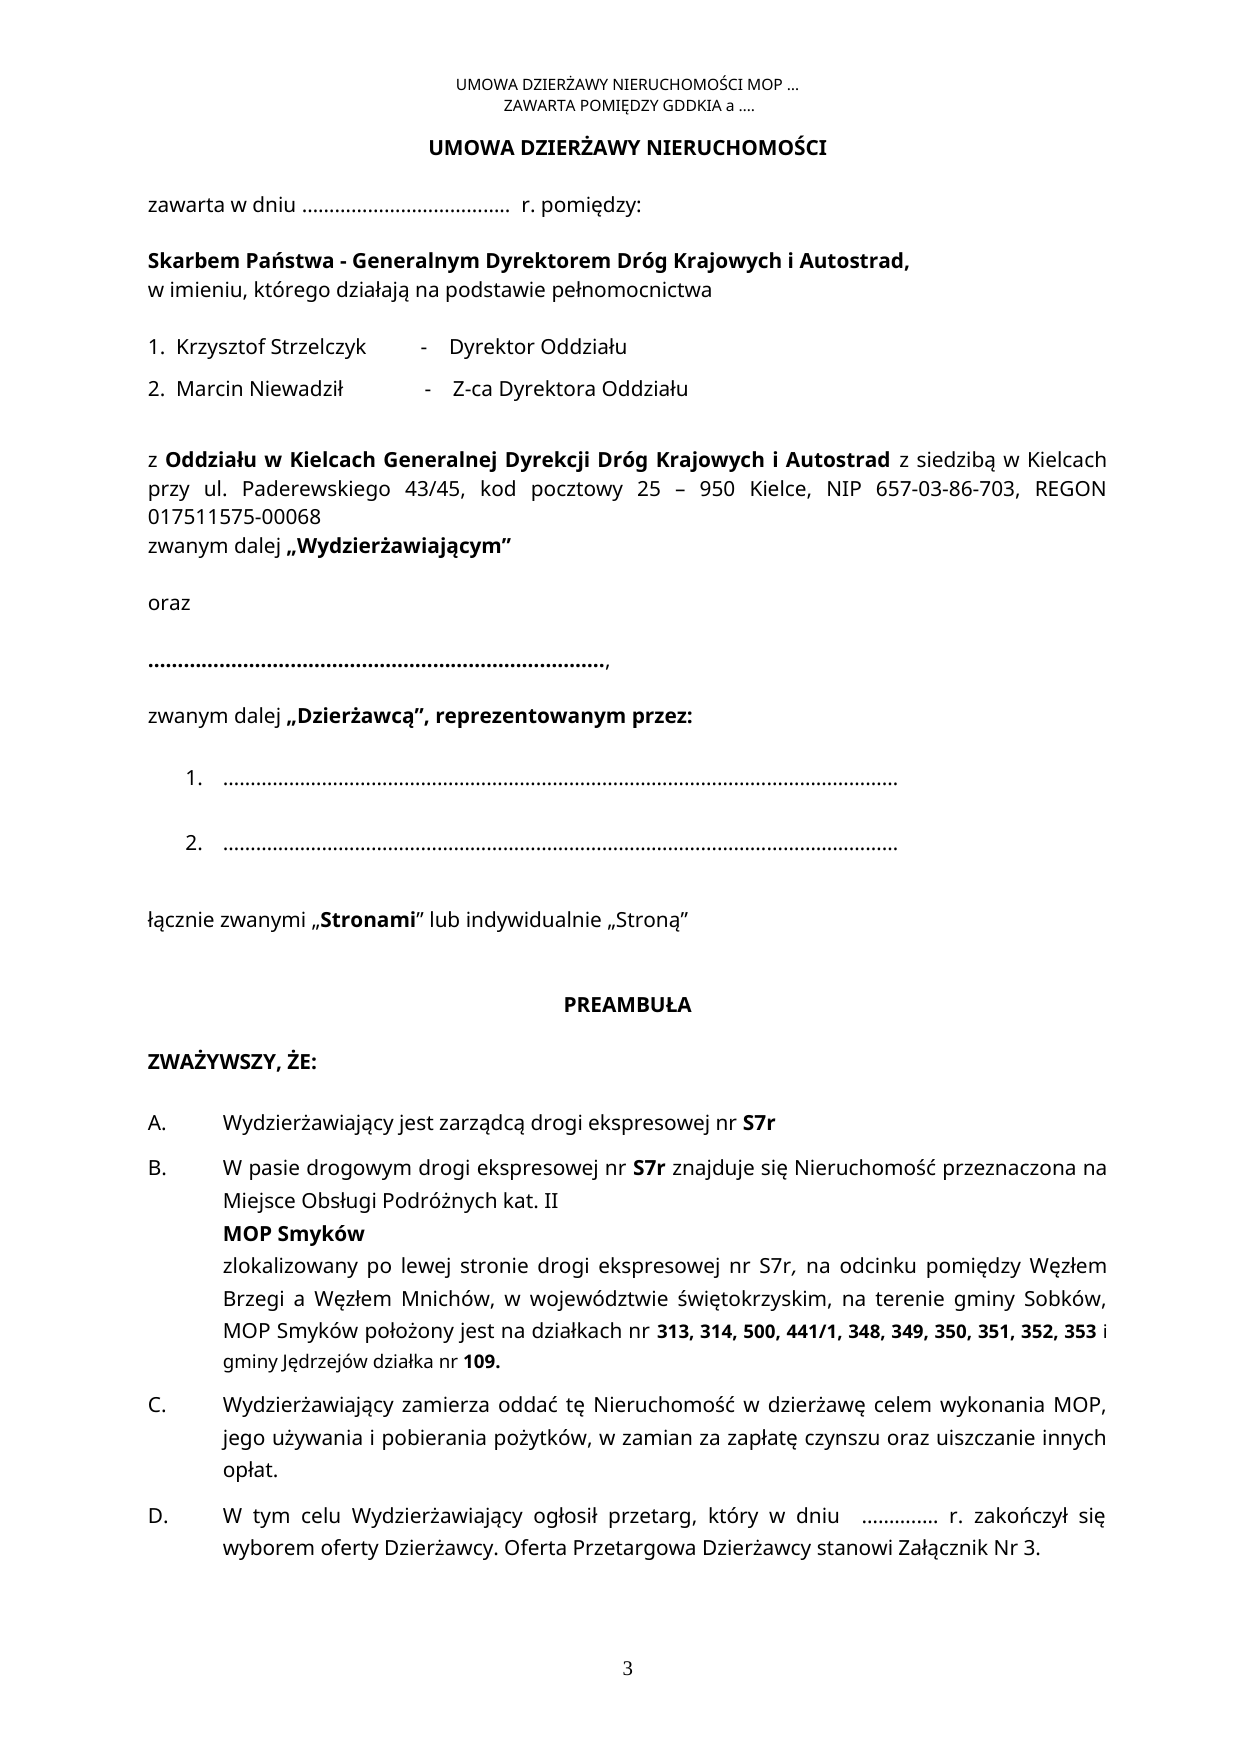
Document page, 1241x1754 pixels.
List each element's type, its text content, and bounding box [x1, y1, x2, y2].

list W pasie drogowym drogi ekspresowej nr S7r znajduje się Nieruchomość przeznaczona na Miejsce Obsługi Podróżnych kat. II [148, 1153, 1107, 1214]
text łącznie zwanymi „Stronami” lub indywidualnie „Stroną” [148, 905, 1107, 933]
list W tym celu Wydzierżawiający ogłosił przetarg, który w dniu ………..… r. zakończył się wyborem oferty Dzierżawcy. Oferta Przetargowa Dzierżawcy stanowi Załącznik Nr 3. [148, 1501, 1107, 1562]
text PREAMBUŁA [148, 990, 1107, 1019]
text ………………………………………………………………….., [148, 645, 1107, 673]
list Wydzierżawiający jest zarządcą drogi ekspresowej nr S7r [148, 1108, 1107, 1137]
text MOP Smyków [223, 1219, 1107, 1247]
text 2. Marcin Niewadził - Z-ca Dyrektora Oddziału [148, 374, 1107, 403]
list Wydzierżawiający zamierza oddać tę Nieruchomość w dzierżawę celem wykonania MOP, jego używania i pobierania pożytków, w zamian za zapłatę czynszu oraz uiszczanie innych opłat. [148, 1390, 1107, 1484]
text zwanym dalej „Dzierżawcą”, reprezentowanym przez: [148, 702, 1107, 730]
text zwanym dalej „Wydzierżawiającym” [148, 531, 1107, 559]
text zlokalizowany po lewej stronie drogi ekspresowej nr S7r, na odcinku pomiędzy Węzłem Brzegi a Węzłem Mnichów, w województwie świętokrzyskim, na terenie gminy Sobków, MOP Smyków położony jest na działkach nr 313, 314, 500, 441/1, 348, 349, 350, 351, 352, 353 i gminy Jędrzejów działka nr 109. [223, 1251, 1107, 1374]
text ZWAŻYWSZY, ŻE: [148, 1047, 1107, 1076]
text UMOWA DZIERŻAWY NIERUCHOMOŚCI [148, 133, 1107, 161]
text z Oddziału w Kielcach Generalnej Dyrekcji Dróg Krajowych i Autostrad z siedzibą w Kielcach przy ul. Paderewskiego 43/45, kod pocztowy 25 – 950 Kielce, NIP 657-03-86-703, REGON 017511575-00068 [148, 446, 1107, 531]
text w imieniu, którego działają na podstawie pełnomocnictwa [148, 275, 1107, 303]
text Skarbem Państwa - Generalnym Dyrektorem Dróg Krajowych i Autostrad, [148, 247, 1107, 275]
text oraz [148, 588, 1107, 616]
text 1. Krzysztof Strzelczyk - Dyrektor Oddziału [148, 332, 1107, 360]
text zawarta w dniu ……………………………….. r. pomiędzy: [148, 190, 1107, 218]
list …………………………………………………………………………………………………………… [185, 763, 1107, 791]
list …………………………………………………………………………………………………………… [185, 828, 1107, 856]
